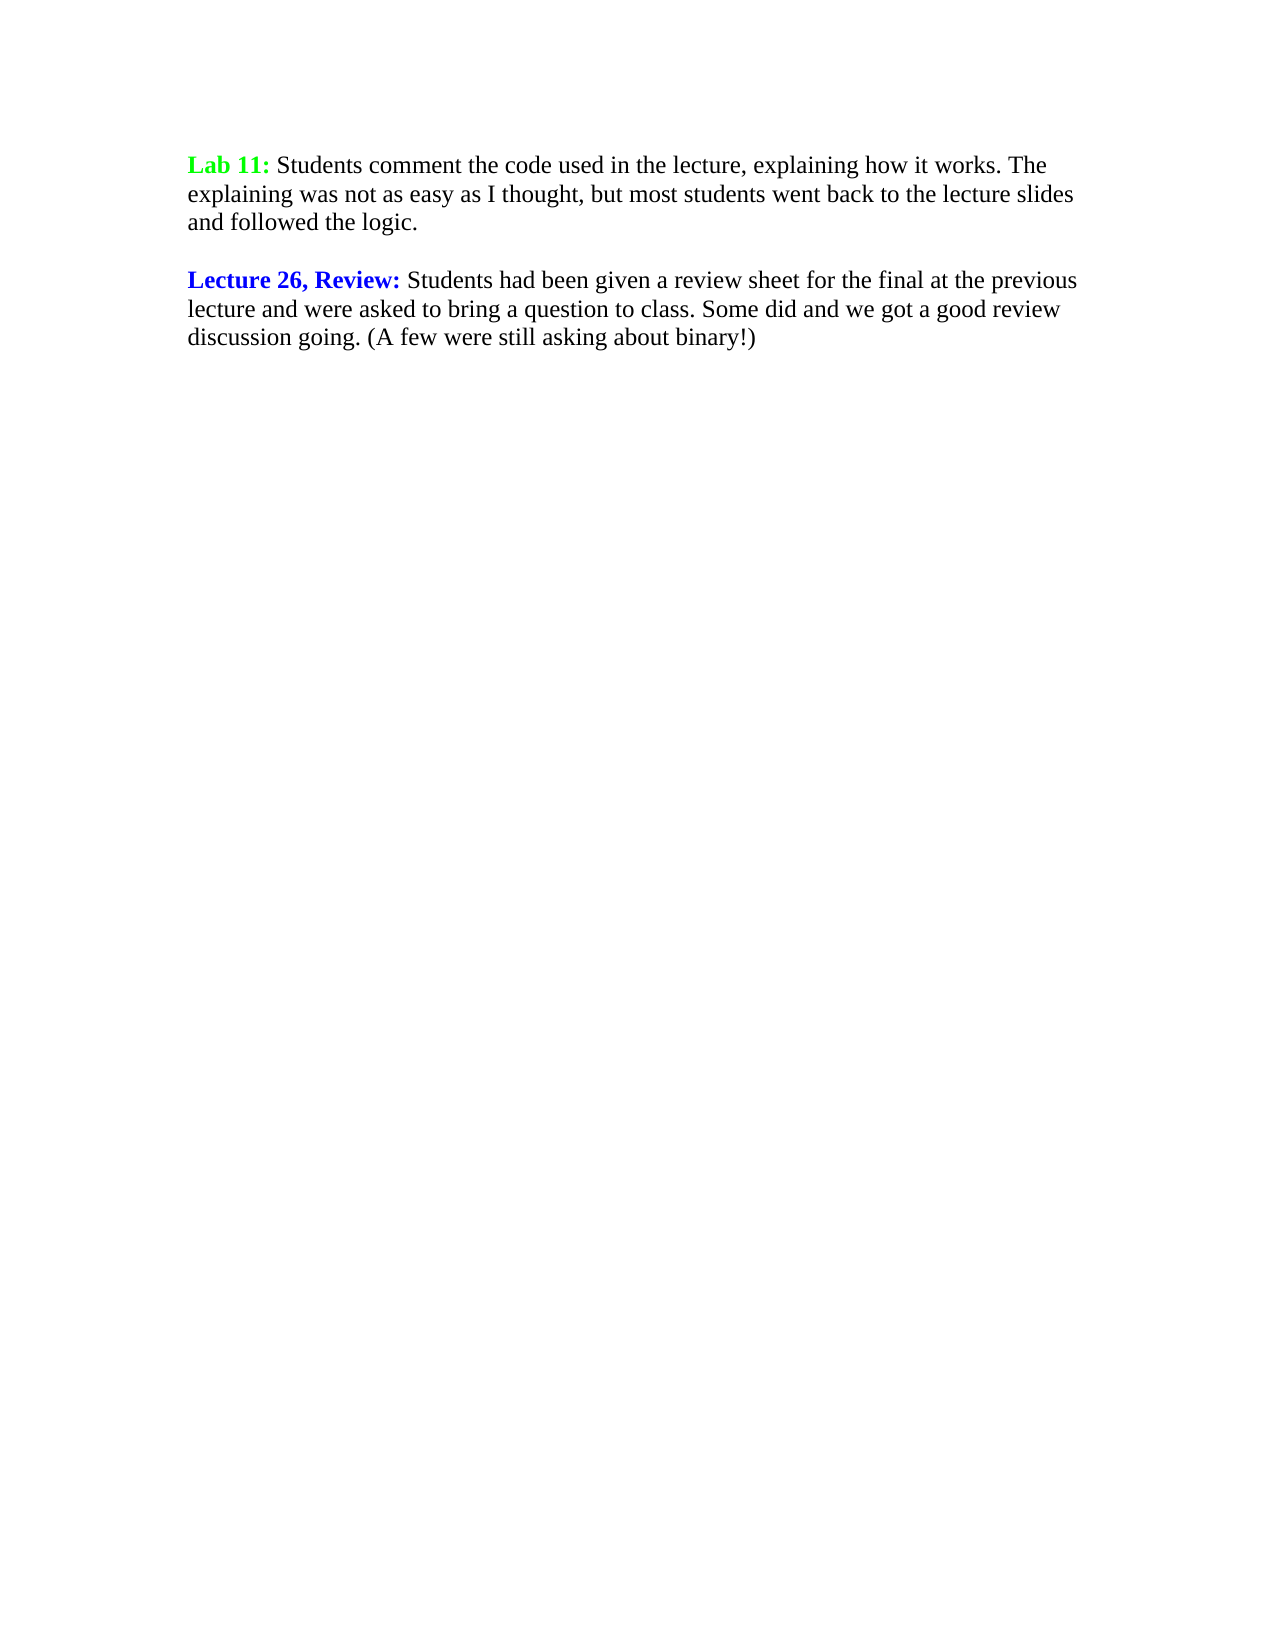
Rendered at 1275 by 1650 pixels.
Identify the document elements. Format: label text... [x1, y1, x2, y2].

text Lecture 26, Review: Students had been given a review sheet for the final at the previous lecture and were asked to bring a question to class. Some did and we got a good review discussion going. (A few were still asking about binary!) [187, 265, 1087, 351]
text Lab 11: Students comment the code used in the lecture, explaining how it works. The explaining was not as easy as I thought, but most students went back to the lecture slides and followed the logic. [187, 150, 1087, 236]
